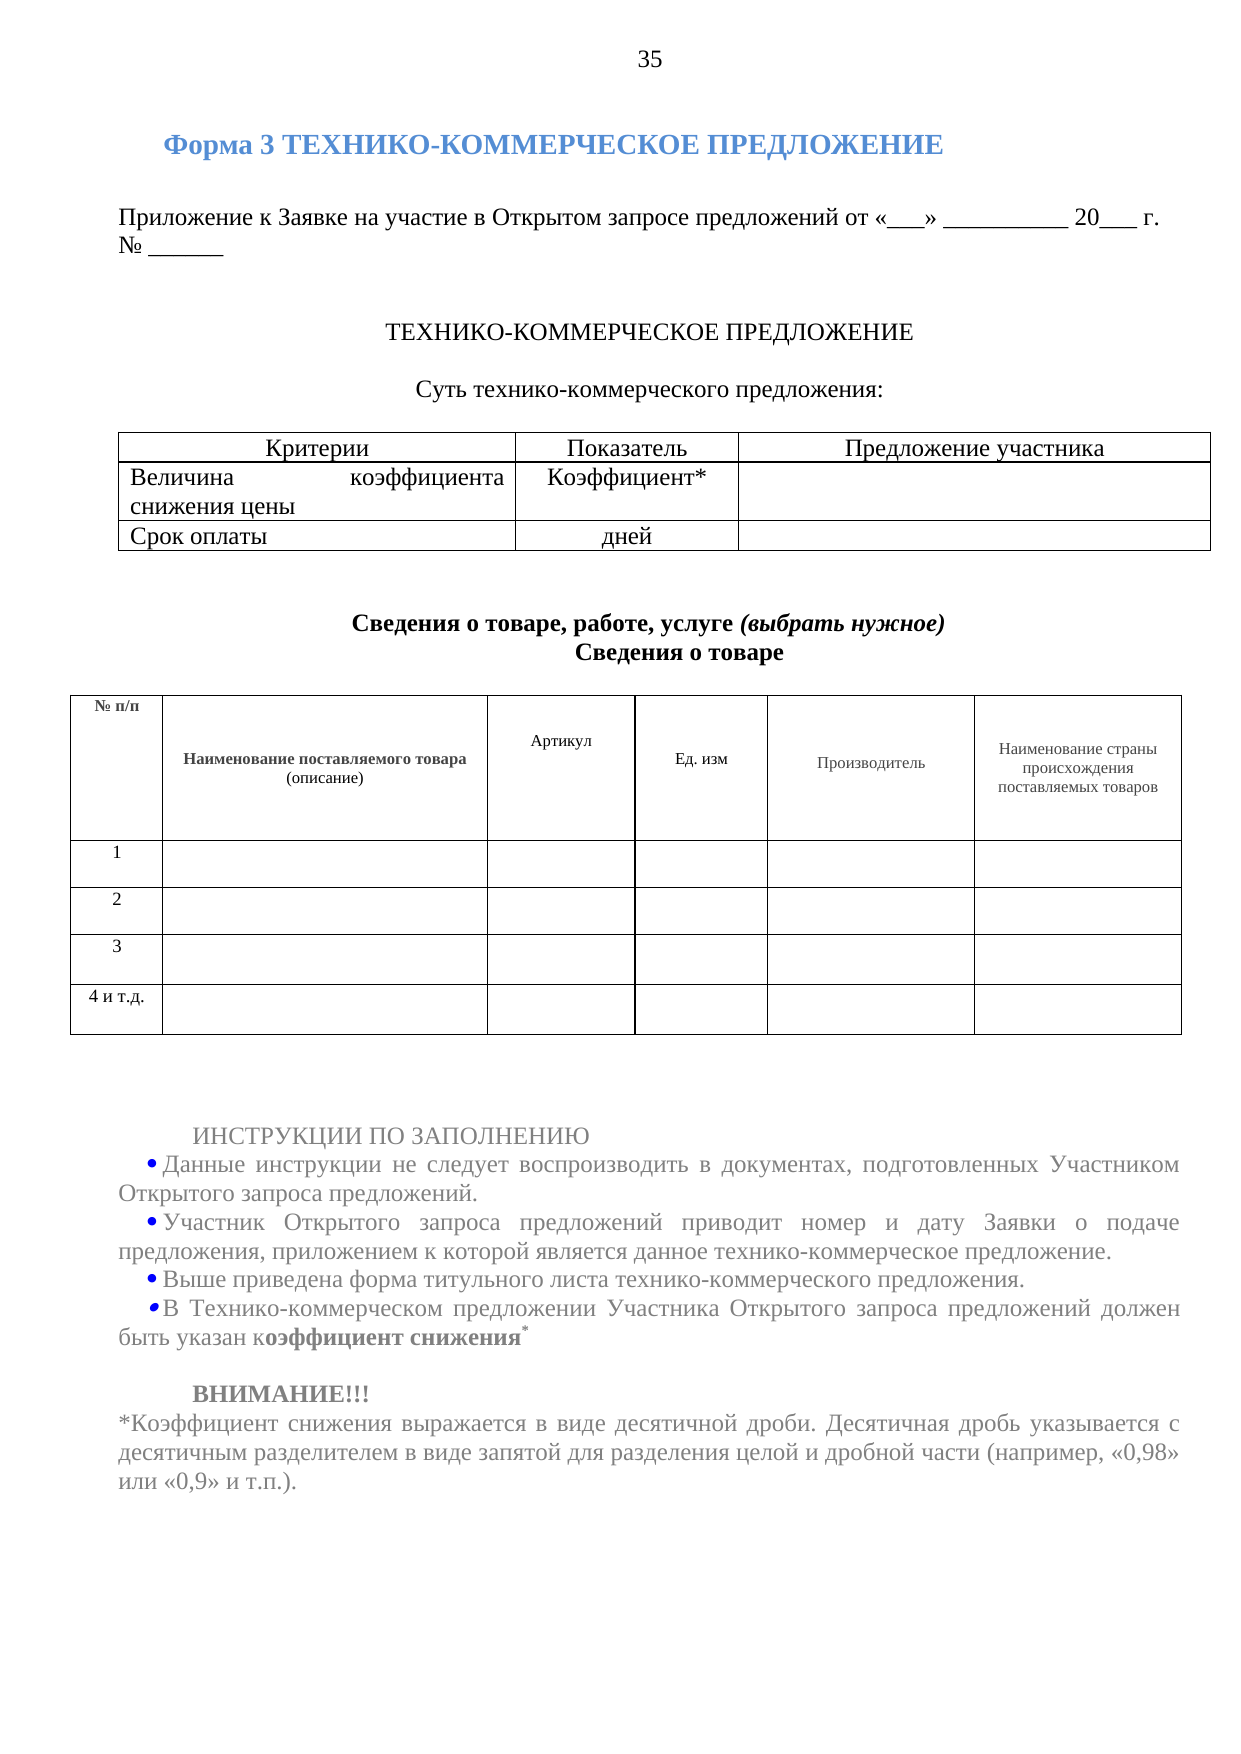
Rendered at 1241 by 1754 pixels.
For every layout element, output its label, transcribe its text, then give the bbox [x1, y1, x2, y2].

table_cell [488, 985, 634, 1033]
table_cell [768, 985, 974, 1033]
table_cell 1 [71, 841, 162, 887]
table_cell дней [516, 521, 738, 550]
table_header Показатель [516, 433, 738, 461]
table_cell [636, 888, 767, 933]
table_cell [636, 935, 767, 983]
table_cell [488, 935, 634, 983]
text Форма 3 ТЕХНИКО-КОММЕРЧЕСКОЕ ПРЕДЛОЖЕНИЕ [163, 127, 1181, 160]
table_cell [488, 841, 634, 887]
table_cell [739, 521, 1210, 550]
table_cell [768, 841, 974, 887]
text ИНСТРУКЦИИ ПО ЗАПОЛНЕНИЮ [118, 1121, 1181, 1149]
table_cell [163, 841, 487, 887]
table_cell 2 [71, 888, 162, 933]
list Данные инструкции не следует воспроизводить в документах, подготовленных Участником Открытого запроса предложений. [118, 1149, 1181, 1207]
table_cell [975, 985, 1181, 1033]
table_header Наименование страны происхождения поставляемых товаров [975, 696, 1181, 840]
text Приложение к Заявке на участие в Открытом запросе предложений от «___» __________ 20___ г. [118, 202, 1181, 230]
table_header Наименование поставляемого товара (описание) [163, 696, 487, 840]
text *Коэффициент снижения выражается в виде десятичной дроби. Десятичная дробь указывается с десятичным разделителем в виде запятой для разделения целой и дробной части (например, «0,98» или «0,9» и т.п.). [118, 1408, 1181, 1494]
table_header Артикул [488, 696, 634, 840]
table_cell [636, 985, 767, 1033]
table_header Предложение участника [739, 433, 1210, 461]
text № ______ [118, 230, 1181, 259]
table_cell [768, 935, 974, 983]
table_cell [488, 888, 634, 933]
text ВНИМАНИЕ!!! [192, 1379, 1181, 1408]
text ТЕХНИКО-КОММЕРЧЕСКОЕ ПРЕДЛОЖЕНИЕ [118, 317, 1181, 345]
text Сведения о товаре, работе, услуге (выбрать нужное) [118, 608, 1181, 637]
table_cell Срок оплаты [119, 521, 515, 550]
table_cell 3 [71, 935, 162, 983]
table_header № п/п [71, 696, 162, 840]
table_header Производитель [768, 696, 974, 840]
table_cell [768, 888, 974, 933]
table_cell Коэффициент* [516, 463, 738, 520]
table_cell [636, 841, 767, 887]
table_cell [739, 463, 1210, 520]
table_cell [975, 888, 1181, 933]
table_cell [975, 841, 1181, 887]
table_cell [163, 985, 487, 1033]
table_cell 4 и т.д. [71, 985, 162, 1033]
table_header Критерии [119, 433, 515, 461]
list В Технико-коммерческом предложении Участника Открытого запроса предложений должен быть указан коэффициент снижения* [118, 1293, 1181, 1351]
text Сведения о товаре [118, 637, 1181, 666]
list Выше приведена форма титульного листа технико-коммерческого предложения. [118, 1264, 1181, 1293]
table_cell [163, 888, 487, 933]
table_cell Величина коэффициента снижения цены [119, 463, 515, 520]
table_header Eд. изм [636, 696, 767, 840]
table_cell [975, 935, 1181, 983]
text Суть технико-коммерческого предложения: [118, 374, 1181, 403]
table_cell [163, 935, 487, 983]
list Участник Открытого запроса предложений приводит номер и дату Заявки о подаче предложения, приложением к которой является данное технико-коммерческое предложение. [118, 1207, 1181, 1264]
